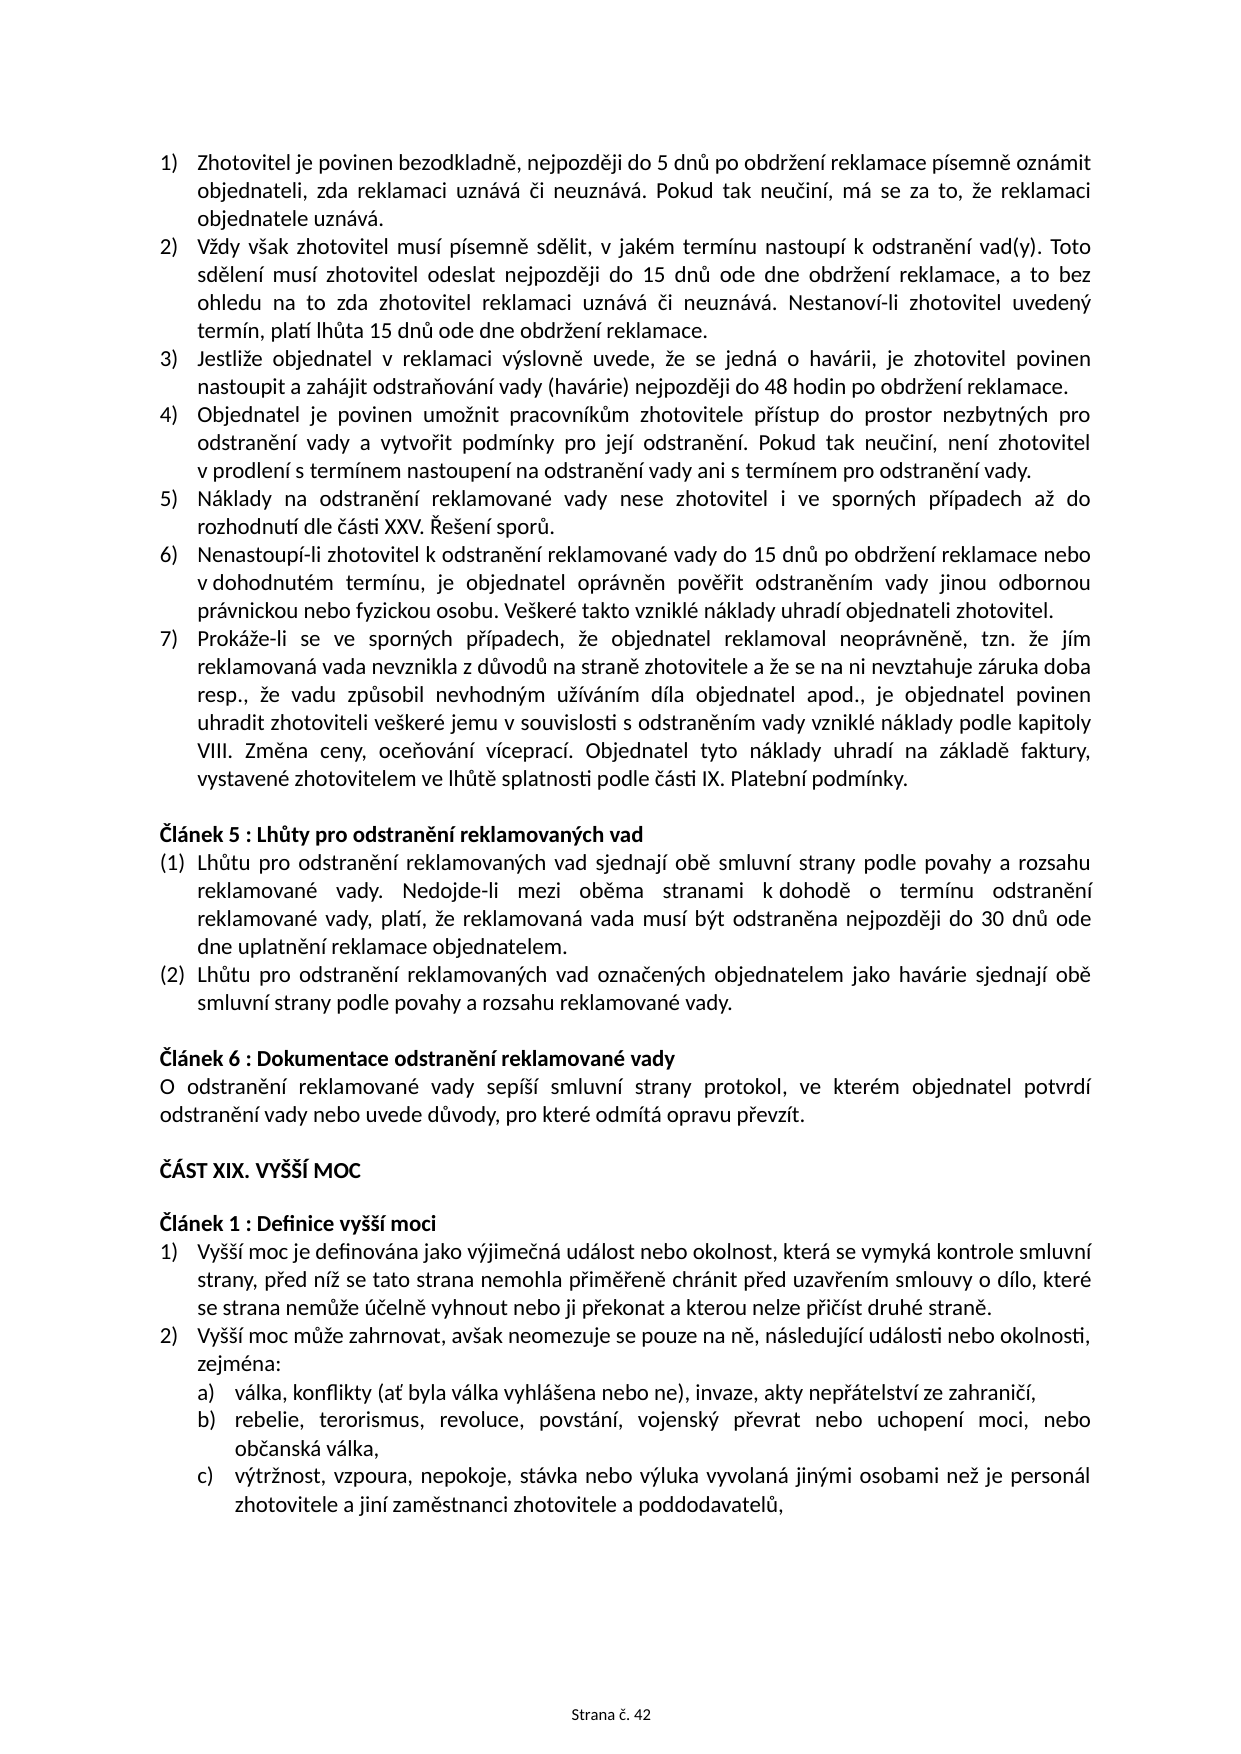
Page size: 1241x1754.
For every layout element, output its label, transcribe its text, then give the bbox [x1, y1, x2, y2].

text ČÁST XIX. VYŠŠÍ MOC [159, 1156, 1092, 1184]
list Zhotovitel je povinen bezodkladně, nejpozději do 5 dnů po obdržení reklamace písemně oznámit objednateli, zda reklamaci uznává či neuznává. Pokud tak neučiní, má se za to, že reklamaci objednatele uznává. [159, 148, 1092, 232]
text zejména: [159, 1349, 1092, 1378]
text Článek 6 : Dokumentace odstranění reklamované vady [159, 1044, 1092, 1072]
list rebelie, terorismus, revoluce, povstání, vojenský převrat nebo uchopení moci, nebo občanská válka, [197, 1406, 1092, 1462]
list Jestliže objednatel v reklamaci výslovně uvede, že se jedná o havárii, je zhotovitel povinen nastoupit a zahájit odstraňování vady (havárie) nejpozději do 48 hodin po obdržení reklamace. [159, 344, 1092, 400]
list Vždy však zhotovitel musí písemně sdělit, v jakém termínu nastoupí k odstranění vad(y). Toto sdělení musí zhotovitel odeslat nejpozději do 15 dnů ode dne obdržení reklamace, a to bez ohledu na to zda zhotovitel reklamaci uznává či neuznává. Nestanoví-li zhotovitel uvedený termín, platí lhůta 15 dnů ode dne obdržení reklamace. [159, 232, 1092, 344]
list Prokáže-li se ve sporných případech, že objednatel reklamoval neoprávněně, tzn. že jím reklamovaná vada nevznikla z důvodů na straně zhotovitele a že se na ni nevztahuje záruka doba resp., že vadu způsobil nevhodným užíváním díla objednatel apod., je objednatel povinen uhradit zhotoviteli veškeré jemu v souvislosti s odstraněním vady vzniklé náklady podle kapitoly VIII. Změna ceny, oceňování víceprací. Objednatel tyto náklady uhradí na základě faktury, vystavené zhotovitelem ve lhůtě splatnosti podle části IX. Platební podmínky. [159, 624, 1092, 792]
list Náklady na odstranění reklamované vady nese zhotovitel i ve sporných případech až do rozhodnutí dle části XXV. Řešení sporů. [159, 484, 1092, 540]
list výtržnost, vzpoura, nepokoje, stávka nebo výluka vyvolaná jinými osobami než je personál zhotovitele a jiní zaměstnanci zhotovitele a poddodavatelů, [197, 1462, 1092, 1518]
list Lhůtu pro odstranění reklamovaných vad označených objednatelem jako havárie sjednají obě smluvní strany podle povahy a rozsahu reklamované vady. [159, 960, 1092, 1016]
text Článek 5 : Lhůty pro odstranění reklamovaných vad [159, 820, 1092, 848]
text Článek 1 : Definice vyšší moci [159, 1209, 1092, 1237]
list Objednatel je povinen umožnit pracovníkům zhotovitele přístup do prostor nezbytných pro odstranění vady a vytvořit podmínky pro její odstranění. Pokud tak neučiní, není zhotovitel v prodlení s termínem nastoupení na odstranění vady ani s termínem pro odstranění vady. [159, 400, 1092, 484]
list Vyšší moc může zahrnovat, avšak neomezuje se pouze na ně, následující události nebo okolnosti, [159, 1322, 1092, 1349]
list Nenastoupí-li zhotovitel k odstranění reklamované vady do 15 dnů po obdržení reklamace nebo v dohodnutém termínu, je objednatel oprávněn pověřit odstraněním vady jinou odbornou právnickou nebo fyzickou osobu. Veškeré takto vzniklé náklady uhradí objednateli zhotovitel. [159, 540, 1092, 624]
text O odstranění reklamované vady sepíší smluvní strany protokol, ve kterém objednatel potvrdí odstranění vady nebo uvede důvody, pro které odmítá opravu převzít. [159, 1072, 1092, 1128]
list Vyšší moc je definována jako výjimečná událost nebo okolnost, která se vymyká kontrole smluvní strany, před níž se tato strana nemohla přiměřeně chránit před uzavřením smlouvy o dílo, které se strana nemůže účelně vyhnout nebo ji překonat a kterou nelze přičíst druhé straně. [159, 1237, 1092, 1322]
list Lhůtu pro odstranění reklamovaných vad sjednají obě smluvní strany podle povahy a rozsahu reklamované vady. Nedojde-li mezi oběma stranami k dohodě o termínu odstranění reklamované vady, platí, že reklamovaná vada musí být odstraněna nejpozději do 30 dnů ode dne uplatnění reklamace objednatelem. [159, 848, 1092, 960]
list válka, konflikty (ať byla válka vyhlášena nebo ne), invaze, akty nepřátelství ze zahraničí, [197, 1378, 1092, 1406]
